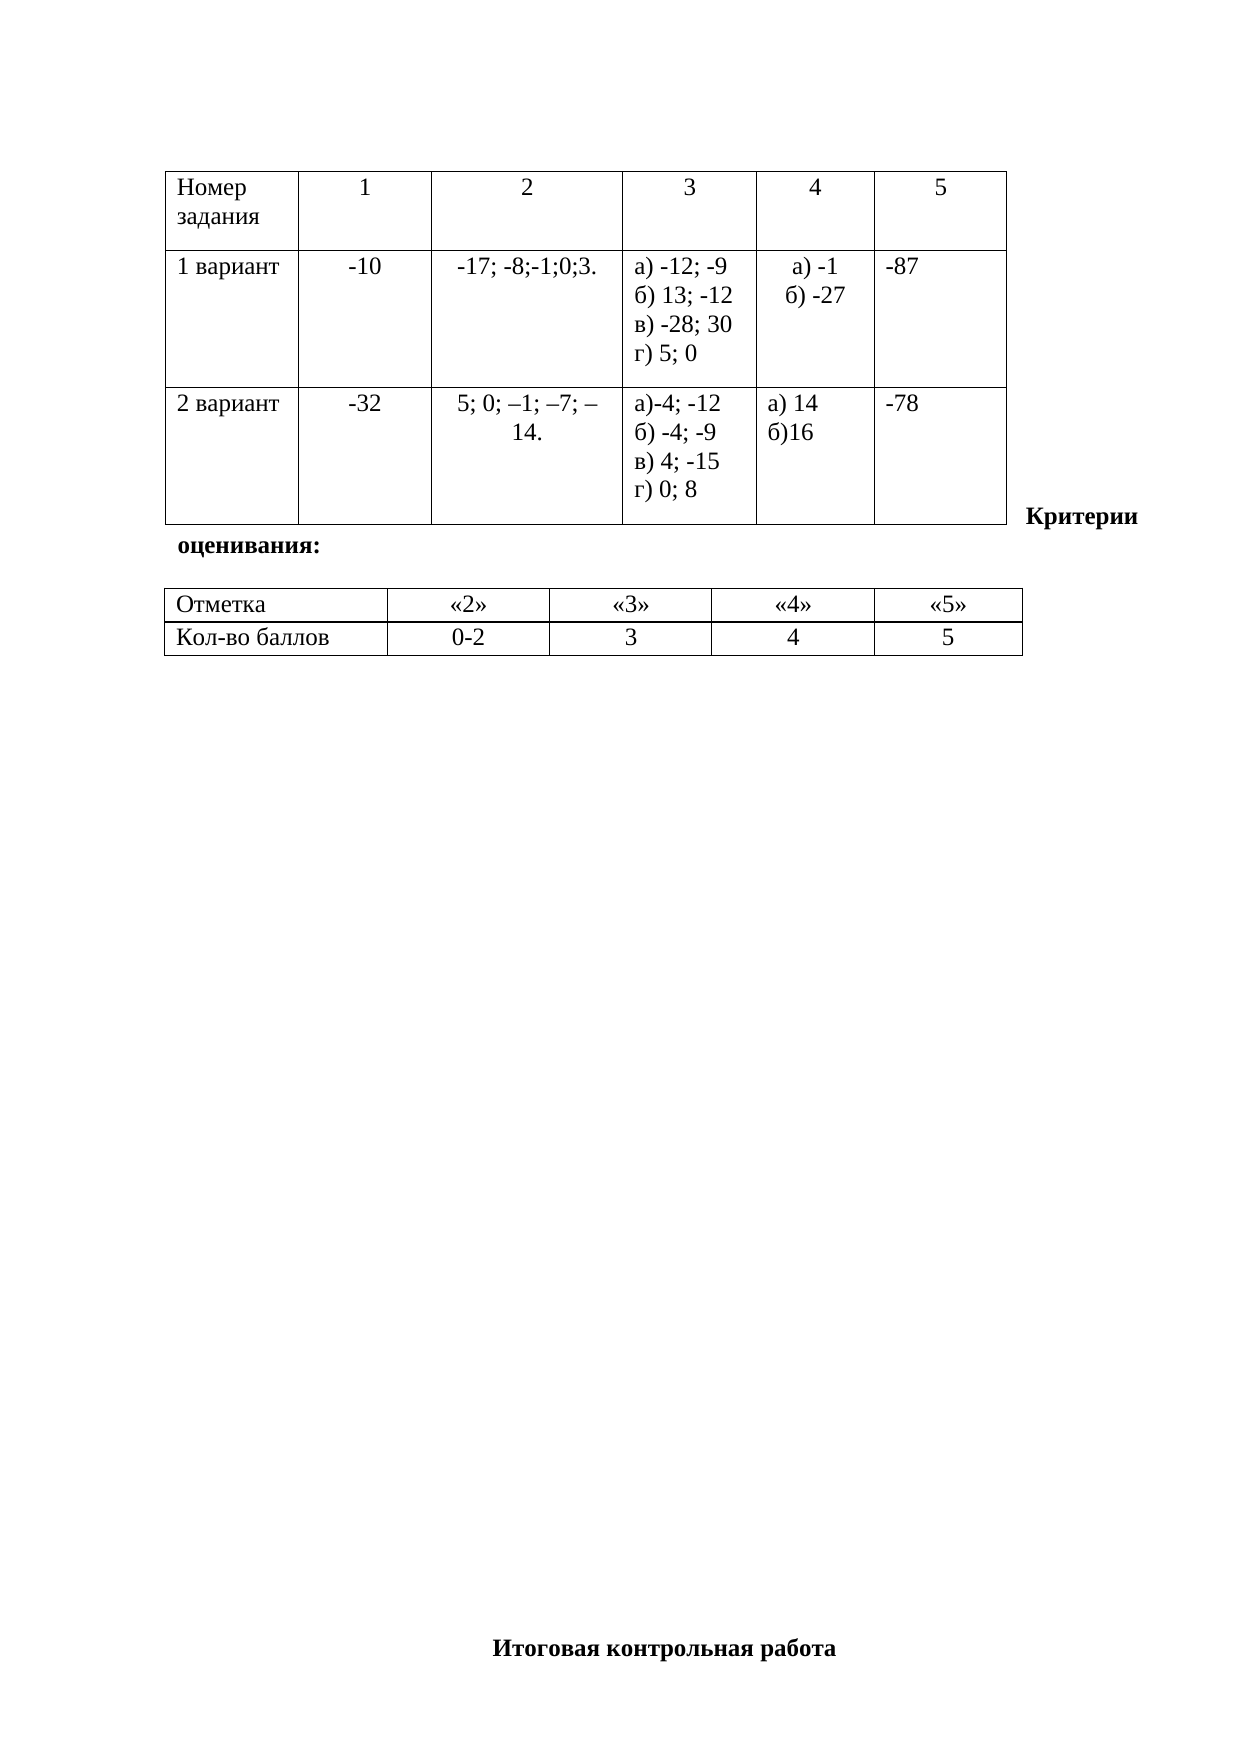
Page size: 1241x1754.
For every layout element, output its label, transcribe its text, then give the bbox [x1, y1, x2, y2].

table_cell 4 [712, 623, 874, 655]
table_header 3 [623, 172, 756, 250]
table_header «5» [875, 589, 1022, 621]
table_cell 3 [550, 623, 711, 655]
table_header Отметка [165, 589, 387, 621]
table_cell 0-2 [388, 623, 549, 655]
text Итоговая контрольная работа [177, 1633, 1152, 1662]
table_cell а)-4; -12 б) -4; -9 в) 4; -15 г) 0; 8 [623, 388, 756, 524]
table_cell -32 [299, 388, 431, 524]
table_header «2» [388, 589, 549, 621]
table_header 4 [757, 172, 874, 250]
table_cell а) -12; -9 б) 13; -12 в) -28; 30 г) 5; 0 [623, 251, 756, 387]
table_cell Кол-во баллов [165, 623, 387, 655]
table_cell -10 [299, 251, 431, 387]
table_cell а) 14 б)16 [757, 388, 874, 524]
table_cell 1 вариант [166, 251, 298, 387]
table_cell -87 [875, 251, 1006, 387]
table_cell -17; -8;-1;0;3. [432, 251, 622, 387]
table_cell 5 [875, 623, 1022, 655]
text Критерии оценивания: [177, 501, 1152, 559]
table_header Номер задания [166, 172, 298, 250]
table_header «3» [550, 589, 711, 621]
table_cell а) -1 б) -27 [757, 251, 874, 387]
table_header 1 [299, 172, 431, 250]
table_header «4» [712, 589, 874, 621]
table_cell 2 вариант [166, 388, 298, 524]
table_cell 5; 0; –1; –7; –14. [432, 388, 622, 524]
table_header 5 [875, 172, 1006, 250]
table_header 2 [432, 172, 622, 250]
table_cell -78 [875, 388, 1006, 524]
